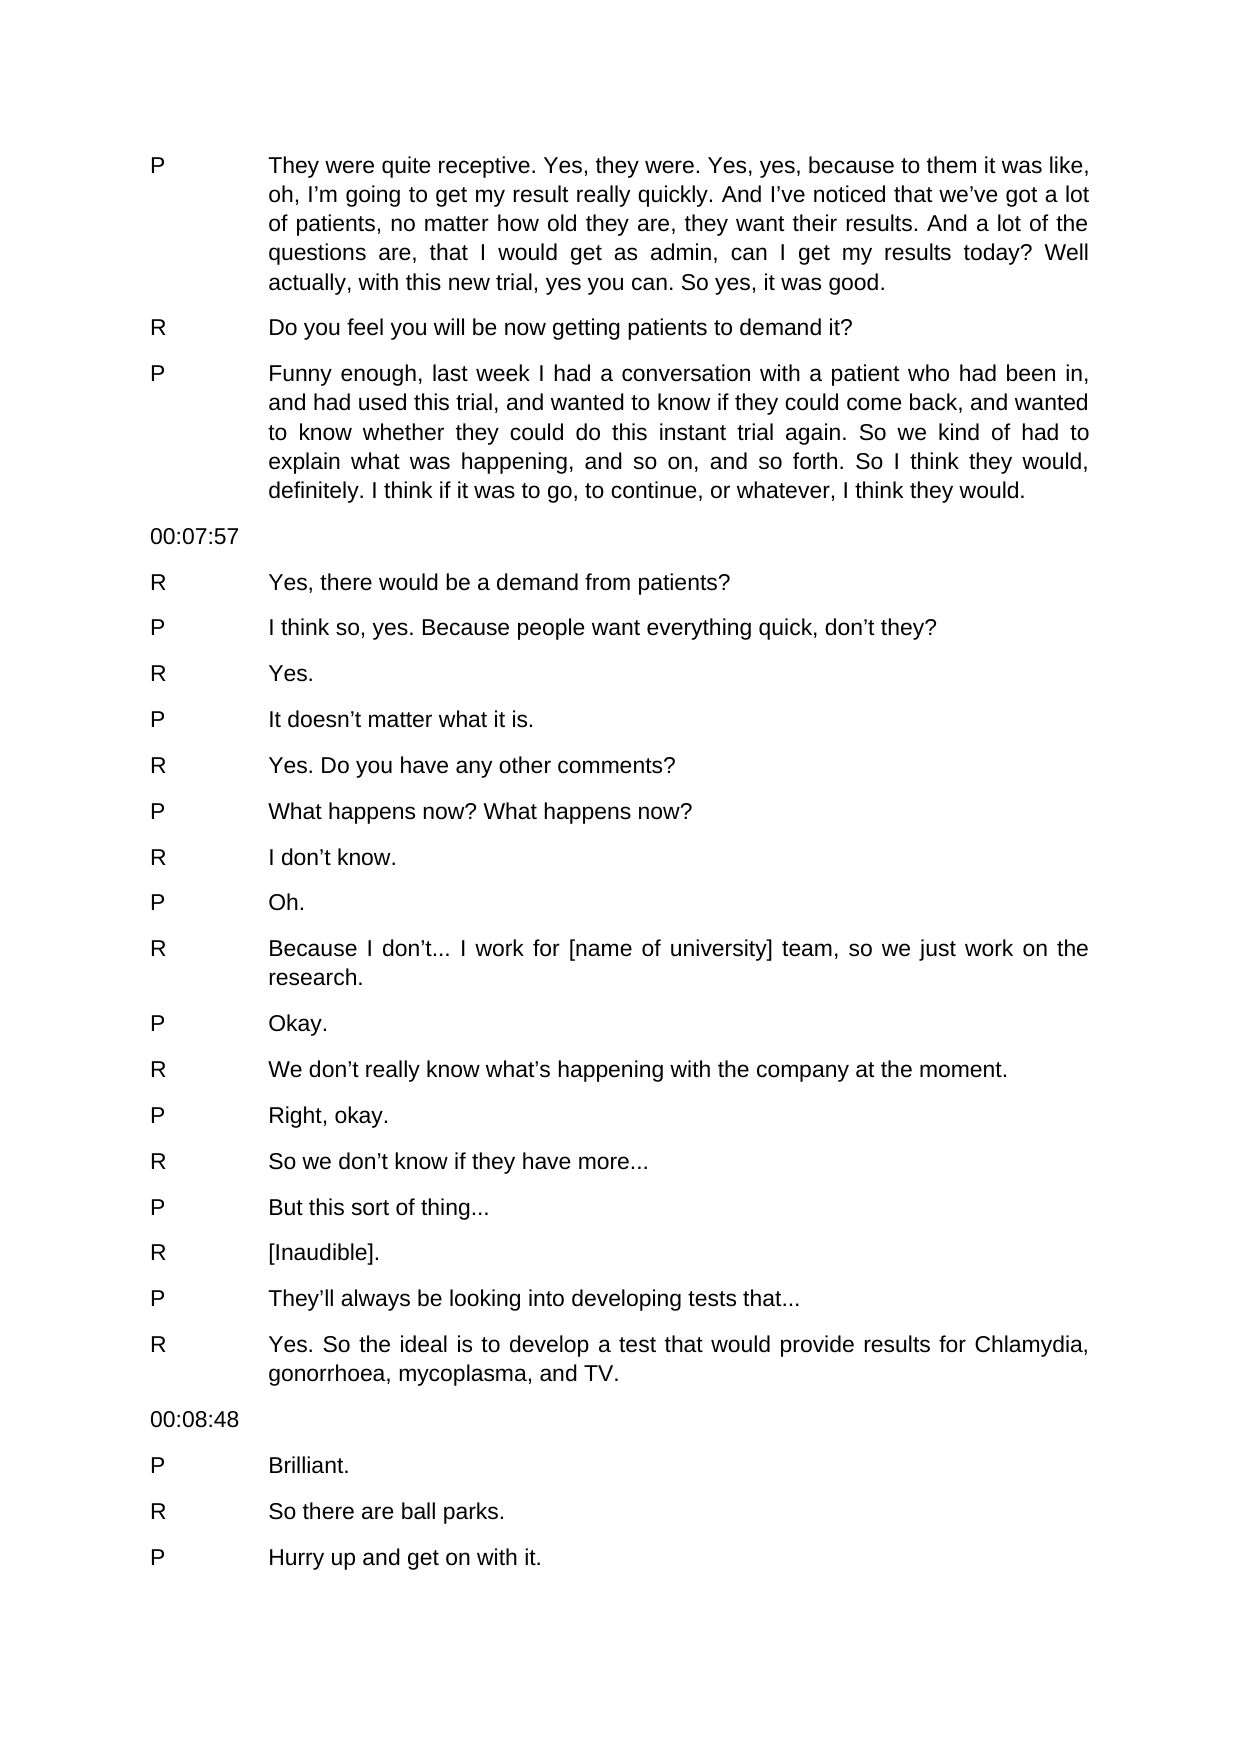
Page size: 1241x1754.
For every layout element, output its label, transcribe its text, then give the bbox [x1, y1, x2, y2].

text R Yes. [150, 658, 1090, 687]
text P Brilliant. [150, 1450, 1090, 1479]
text R Yes, there would be a demand from patients? [150, 567, 1090, 596]
text P They’ll always be looking into developing tests that... [150, 1283, 1090, 1312]
text R So we don’t know if they have more... [150, 1146, 1090, 1175]
text P They were quite receptive. Yes, they were. Yes, yes, because to them it was like, oh, I’m going to get my result really quickly. And I’ve noticed that we’ve got a lot of patients, no matter how old they are, they want their results. And a lot of the questions are, that I would get as admin, can I get my results today? Well actually, with this new trial, yes you can. So yes, it was good. [150, 150, 1090, 296]
text R Do you feel you will be now getting patients to demand it? [150, 312, 1090, 342]
text R Because I don’t... I work for [name of university] team, so we just work on the research. [150, 933, 1090, 992]
text P Funny enough, last week I had a conversation with a patient who had been in, and had used this trial, and wanted to know if they could come back, and wanted to know whether they could do this instant trial again. So we kind of had to explain what was happening, and so on, and so forth. So I think they would, definitely. I think if it was to go, to continue, or whatever, I think they would. [150, 358, 1090, 504]
text P Okay. [150, 1008, 1090, 1037]
text P Right, okay. [150, 1100, 1090, 1129]
text P I think so, yes. Because people want everything quick, don’t they? [150, 612, 1090, 642]
text P What happens now? What happens now? [150, 796, 1090, 825]
text P Oh. [150, 887, 1090, 917]
text R So there are ball parks. [150, 1496, 1090, 1525]
text P Hurry up and get on with it. [150, 1542, 1090, 1571]
text R [Inaudible]. [150, 1237, 1090, 1267]
text P It doesn’t matter what it is. [150, 704, 1090, 733]
text R Yes. So the ideal is to develop a test that would provide results for Chlamydia, gonorrhoea, mycoplasma, and TV. [150, 1329, 1090, 1387]
text 00:07:57 [150, 521, 1090, 550]
text R Yes. Do you have any other comments? [150, 750, 1090, 779]
text R I don’t know. [150, 842, 1090, 871]
text P But this sort of thing... [150, 1192, 1090, 1221]
text R We don’t really know what’s happening with the company at the moment. [150, 1054, 1090, 1083]
text 00:08:48 [150, 1404, 1090, 1433]
